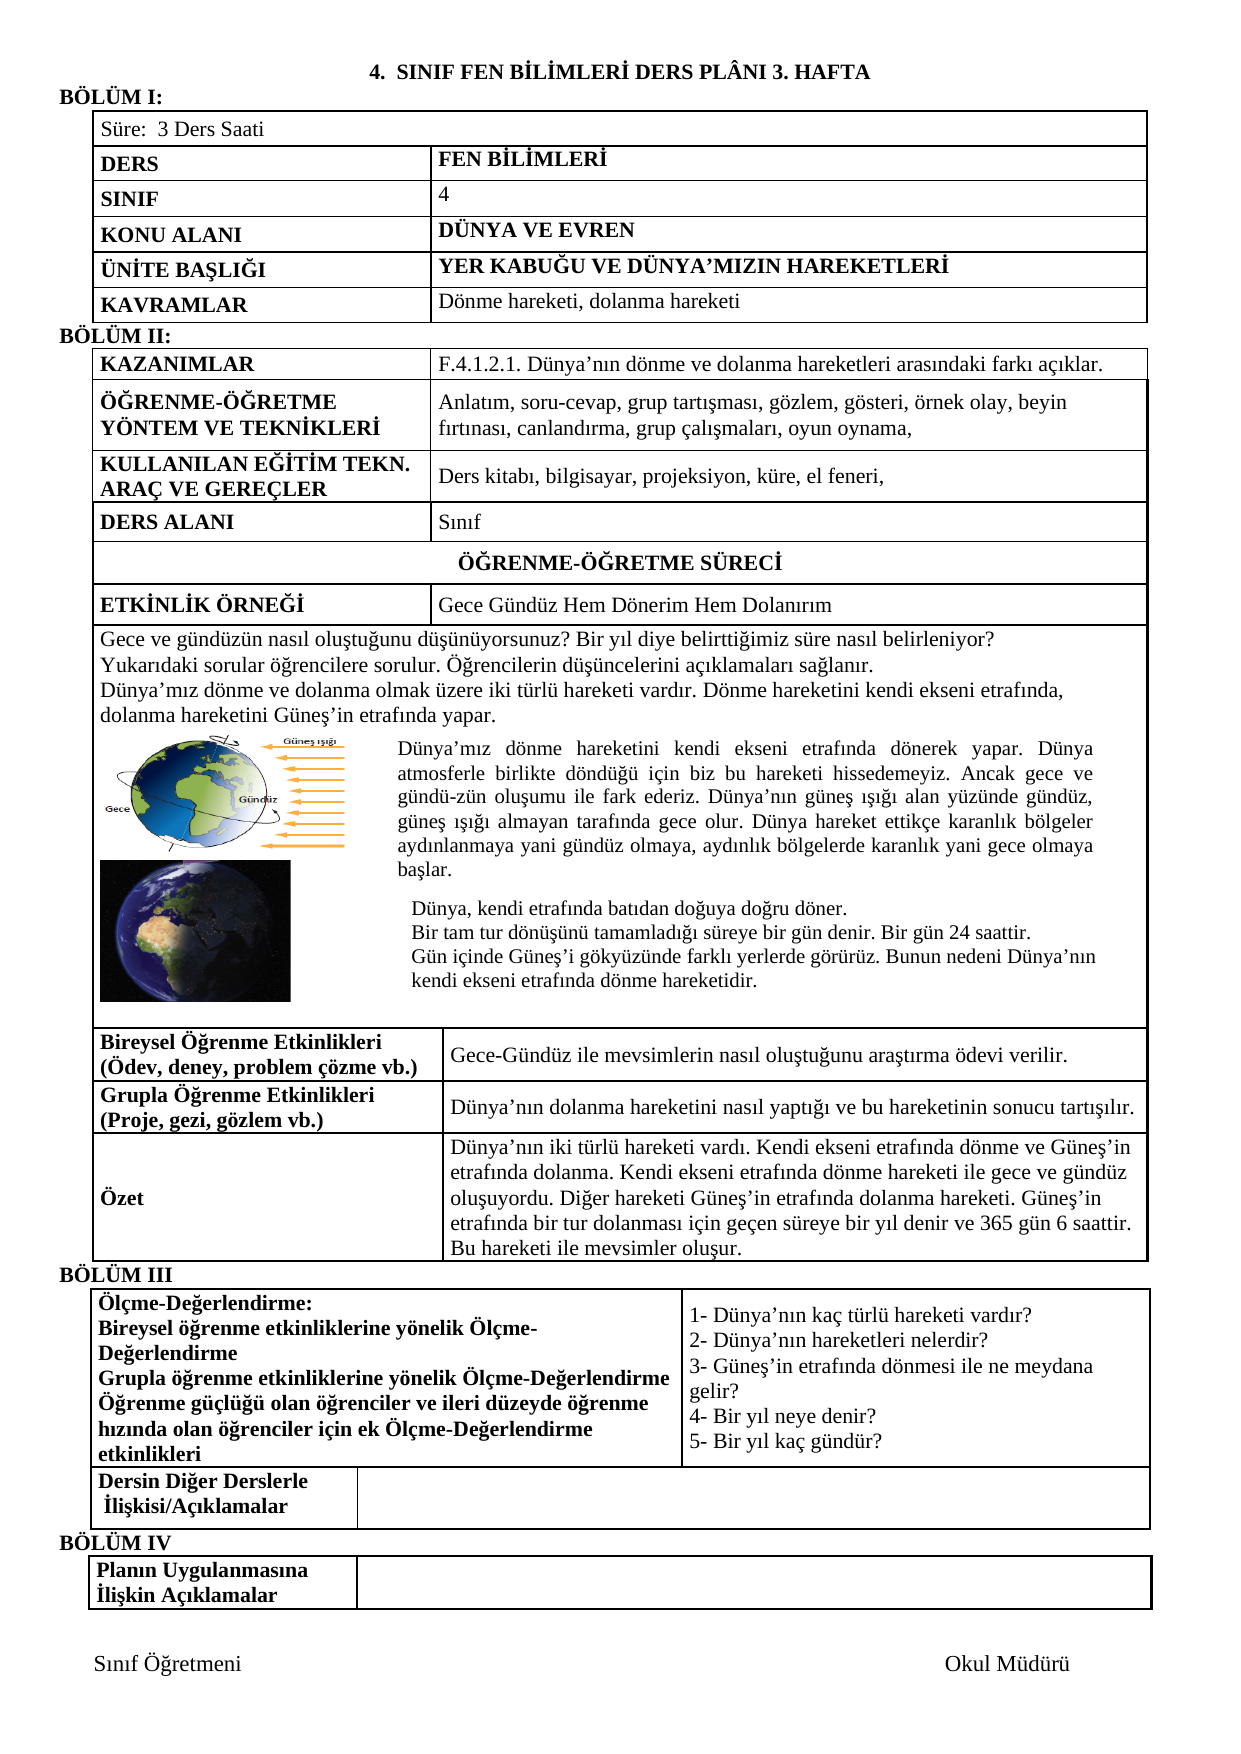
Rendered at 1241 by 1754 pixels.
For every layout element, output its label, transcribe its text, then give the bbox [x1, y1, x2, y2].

table_cell Sınıf [432, 503, 1146, 541]
text BÖLÜM I: [59, 84, 1181, 109]
table_header F.4.1.2.1. Dünya’nın dönme ve dolanma hareketleri arasındaki farkı açıklar. [431, 349, 1147, 378]
table_cell 4 [432, 181, 1146, 216]
table_cell ETKİNLİK ÖRNEĞİ [94, 585, 430, 624]
table_cell ÜNİTE BAŞLIĞI [94, 253, 430, 287]
text BÖLÜM III [59, 1262, 1181, 1287]
table_cell [358, 1468, 1149, 1528]
table_header KAZANIMLAR [93, 349, 430, 378]
table_cell SINIF [94, 181, 430, 216]
table_cell DÜNYA VE EVREN [432, 217, 1146, 251]
table_cell Ders kitabı, bilgisayar, projeksiyon, küre, el feneri, [431, 451, 1146, 501]
table_cell KONU ALANI [94, 217, 430, 251]
table_cell Grupla Öğrenme Etkinlikleri (Proje, gezi, gözlem vb.) [94, 1082, 442, 1132]
table_cell KAVRAMLAR [94, 288, 430, 322]
table_cell FEN BİLİMLERİ [432, 147, 1146, 180]
table_cell Anlatım, soru-cevap, grup tartışması, gözlem, gösteri, örnek olay, beyin fırtınası, canlandırma, grup çalışmaları, oyun oynama, [431, 380, 1146, 449]
table_cell Gece ve gündüzün nasıl oluştuğunu düşünüyorsunuz? Bir yıl diye belirttiğimiz süre nasıl belirleniyor? Yukarıdaki sorular öğrencilere sorulur. Öğrencilerin düşüncelerini açıklamaları sağlanır. Dünya’mız dönme ve dolanma olmak üzere iki türlü hareketi vardır. Dönme hareketini kendi ekseni etrafında, dolanma hareketini Güneş’in etrafında yapar. [94, 626, 1146, 1027]
table_cell Bireysel Öğrenme Etkinlikleri (Ödev, deney, problem çözme vb.) [94, 1029, 442, 1079]
text 4. SINIF FEN BİLİMLERİ DERS PLÂNI 3. HAFTA [59, 59, 1181, 84]
table_cell Dönme hareketi, dolanma hareketi [432, 288, 1146, 322]
table_header Planın Uygulanmasına İlişkin Açıklamalar [90, 1557, 356, 1608]
text BÖLÜM IV [59, 1530, 1181, 1555]
table_cell DERS [94, 147, 430, 180]
table_cell Dünya’nın iki türlü hareketi vardı. Kendi ekseni etrafında dönme ve Güneş’in etrafında dolanma. Kendi ekseni etrafında dönme hareketi ile gece ve gündüz oluşuyordu. Diğer hareketi Güneş’in etrafında dolanma hareketi. Güneş’in etrafında bir tur dolanması için geçen süreye bir yıl denir ve 365 gün 6 saattir. Bu hareketi ile mevsimler oluşur. [444, 1134, 1146, 1260]
title Sınıf Öğretmeni Okul Müdürü [59, 1650, 1181, 1677]
table_cell Dünya’nın dolanma hareketini nasıl yaptığı ve bu hareketinin sonucu tartışılır. [444, 1082, 1146, 1132]
table_cell ÖĞRENME-ÖĞRETME YÖNTEM VE TEKNİKLERİ [93, 380, 430, 449]
table_cell ÖĞRENME-ÖĞRETME SÜRECİ [94, 542, 1146, 582]
table_cell KULLANILAN EĞİTİM TEKN. ARAÇ VE GEREÇLER [93, 451, 430, 501]
table_header Ölçme-Değerlendirme: Bireysel öğrenme etkinliklerine yönelik Ölçme-Değerlendirme Grupla öğrenme etkinliklerine yönelik Ölçme-Değerlendirme Öğrenme güçlüğü olan öğrenciler ve ileri düzeyde öğrenme hızında olan öğrenciler için ek Ölçme-Değerlendirme etkinlikleri [92, 1290, 681, 1466]
text BÖLÜM II: [59, 323, 1181, 348]
table_cell YER KABUĞU VE DÜNYA’MIZIN HAREKETLERİ [432, 253, 1146, 287]
table_cell Dersin Diğer Derslerle İlişkisi/Açıklamalar [92, 1468, 357, 1528]
table_header 1- Dünya’nın kaç türlü hareketi vardır? 2- Dünya’nın hareketleri nelerdir? 3- Güneş’in etrafında dönmesi ile ne meydana gelir? 4- Bir yıl neye denir? 5- Bir yıl kaç gündür? [683, 1290, 1149, 1466]
picture [100, 727, 360, 1002]
table_header [358, 1557, 1150, 1608]
table_cell Gece Gündüz Hem Dönerim Hem Dolanırım [432, 585, 1146, 624]
table_cell Özet [94, 1134, 442, 1260]
table_cell DERS ALANI [94, 503, 430, 541]
table_header Süre: 3 Ders Saati [94, 112, 1146, 145]
table_cell Gece-Gündüz ile mevsimlerin nasıl oluştuğunu araştırma ödevi verilir. [444, 1029, 1146, 1079]
